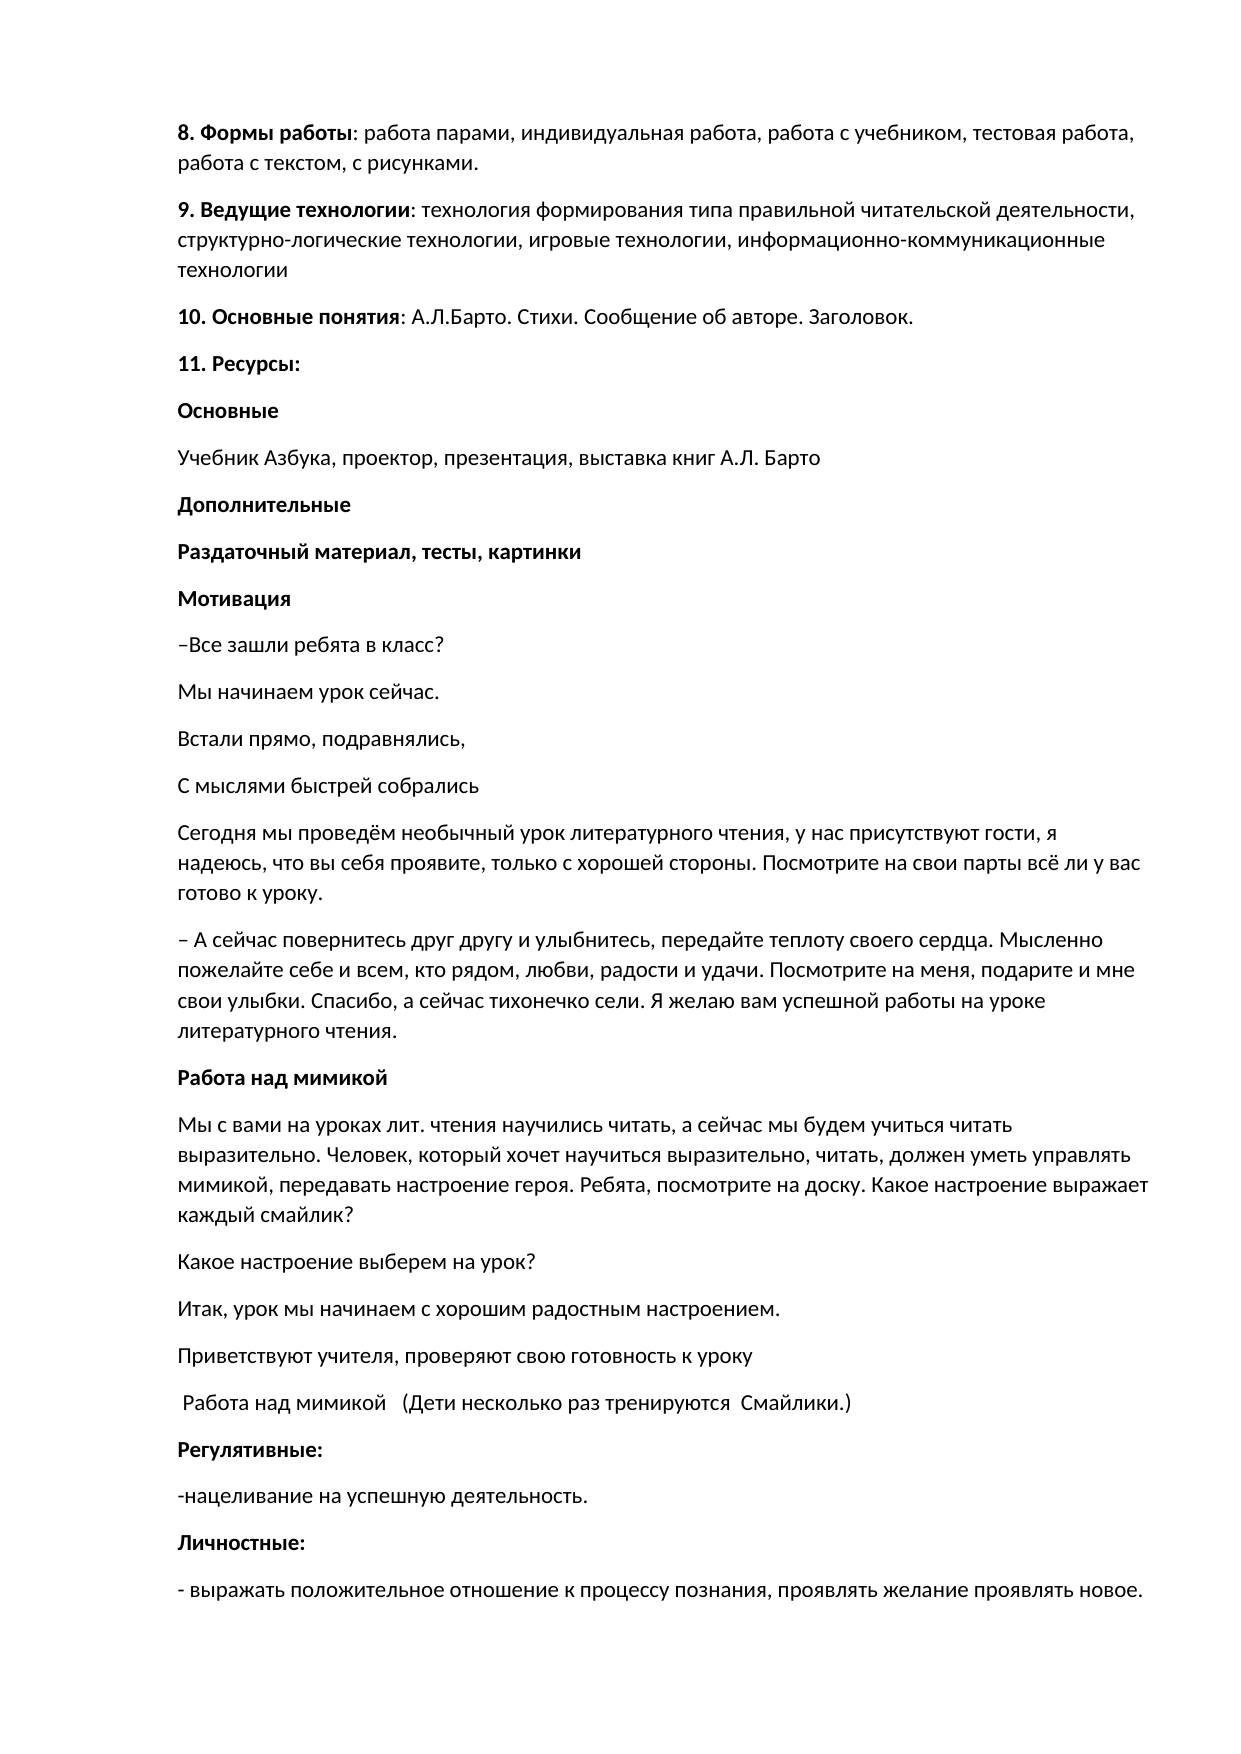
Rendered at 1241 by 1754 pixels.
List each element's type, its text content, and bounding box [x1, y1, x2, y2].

text Встали прямо, подравнялись, [177, 724, 1152, 752]
text Мотивация [177, 584, 1152, 612]
text Учебник Азбука, проектор, презентация, выставка книг А.Л. Барто [177, 443, 1152, 471]
text Регулятивные: [177, 1435, 1152, 1463]
text Работа над мимикой (Дети несколько раз тренируются Смайлики.) [177, 1388, 1152, 1416]
text Дополнительные [177, 490, 1152, 518]
text 8. Формы работы: работа парами, индивидуальная работа, работа с учебником, тестовая работа, работа с текстом, с рисунками. [177, 118, 1152, 176]
text - выражать положительное отношение к процессу познания, проявлять желание проявлять новое. [177, 1575, 1152, 1603]
text Итак, урок мы начинаем с хорошим радостным настроением. [177, 1294, 1152, 1322]
text -нацеливание на успешную деятельность. [177, 1482, 1152, 1510]
text С мыслями быстрей собрались [177, 771, 1152, 799]
text Личностные: [177, 1528, 1152, 1557]
text Какое настроение выберем на урок? [177, 1247, 1152, 1275]
text Мы начинаем урок сейчас. [177, 677, 1152, 706]
text Работа над мимикой [177, 1063, 1152, 1091]
text – А сейчас повернитесь друг другу и улыбнитесь, передайте теплоту своего сердца. Мысленно пожелайте себе и всем, кто рядом, любви, радости и удачи. Посмотрите на меня, подарите и мне свои улыбки. Спасибо, а сейчас тихонечко сели. Я желаю вам успешной работы на уроке литературного чтения. [177, 925, 1152, 1044]
text Основные [177, 396, 1152, 424]
text Раздаточный материал, тесты, картинки [177, 537, 1152, 565]
text 11. Ресурсы: [177, 349, 1152, 377]
text Сегодня мы проведём необычный урок литературного чтения, у нас присутствуют гости, я надеюсь, что вы себя проявите, только с хорошей стороны. Посмотрите на свои парты всё ли у вас готово к уроку. [177, 818, 1152, 907]
text 9. Ведущие технологии: технология формирования типа правильной читательской деятельности, структурно-логические технологии, игровые технологии, информационно-коммуникационные технологии [177, 195, 1152, 284]
text –Все зашли ребята в класс? [177, 631, 1152, 659]
text Приветствуют учителя, проверяют свою готовность к уроку [177, 1341, 1152, 1369]
text 10. Основные понятия: А.Л.Барто. Стихи. Сообщение об авторе. Заголовок. [177, 302, 1152, 331]
text Мы с вами на уроках лит. чтения научились читать, а сейчас мы будем учиться читать выразительно. Человек, который хочет научиться выразительно, читать, должен уметь управлять мимикой, передавать настроение героя. Ребята, посмотрите на доску. Какое настроение выражает каждый смайлик? [177, 1110, 1152, 1228]
